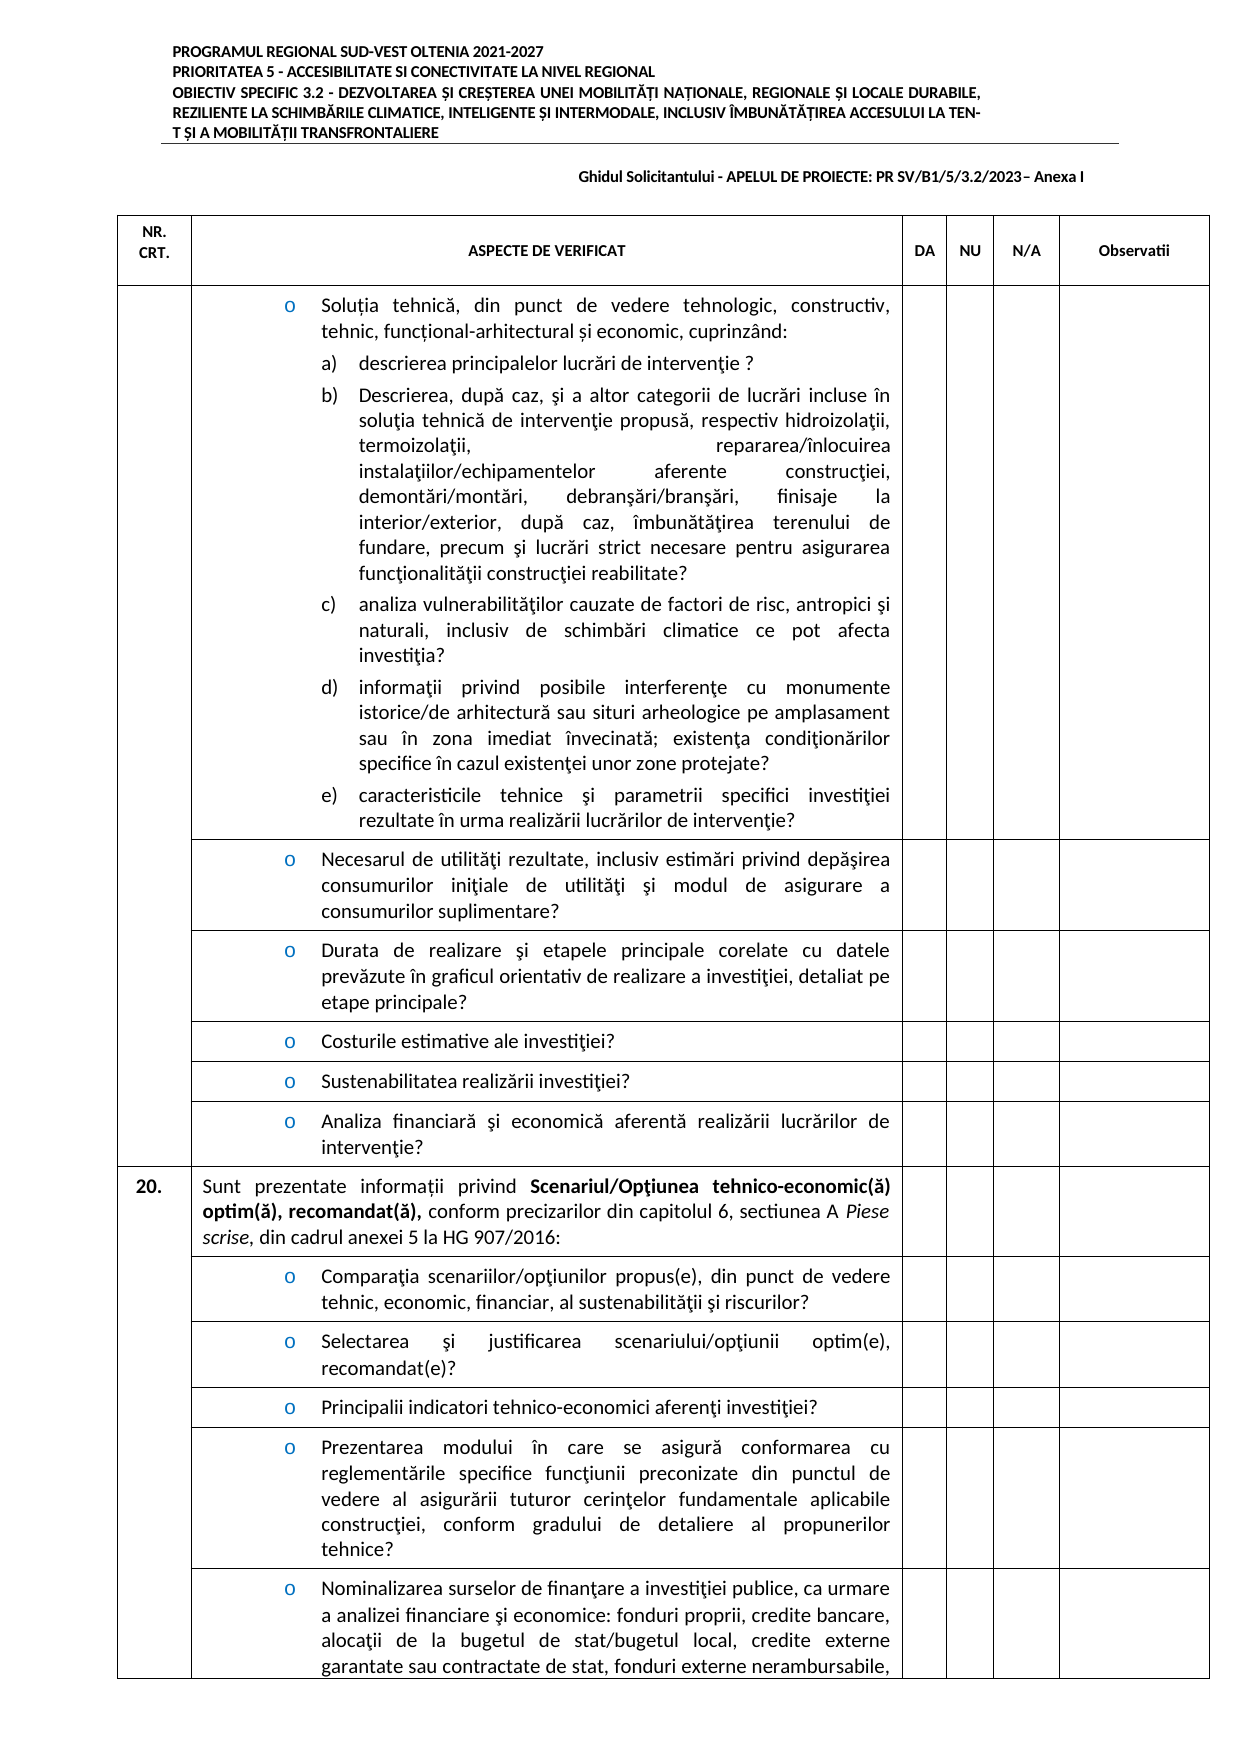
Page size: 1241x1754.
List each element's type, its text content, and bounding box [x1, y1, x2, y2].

table_cell [947, 1102, 993, 1166]
table_cell [947, 1322, 993, 1387]
table_cell Selectarea şi justificarea scenariului/opţiunii optim(e), recomandat(e)? [192, 1322, 902, 1387]
table_cell [1060, 1022, 1209, 1061]
table_cell [994, 1257, 1059, 1321]
table_cell [994, 1167, 1059, 1256]
table_cell [994, 1062, 1059, 1101]
table_cell [1060, 286, 1209, 839]
table_cell [903, 1167, 946, 1256]
table_cell [994, 1322, 1059, 1387]
table_cell [1060, 840, 1209, 930]
table_cell [947, 286, 993, 839]
table_header NU [947, 216, 993, 285]
table_cell [994, 931, 1059, 1021]
table_cell [1060, 1428, 1209, 1568]
table_cell [903, 1322, 946, 1387]
table_header ASPECTE DE VERIFICAT [192, 216, 902, 285]
table_cell Sustenabilitatea realizării investiţiei? [192, 1062, 902, 1101]
table_cell [1060, 1388, 1209, 1427]
table_cell [947, 1257, 993, 1321]
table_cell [192, 1569, 902, 1678]
table_cell [947, 1062, 993, 1101]
table_cell Comparaţia scenariilor/opţiunilor propus(e), din punct de vedere tehnic, economic, financiar, al sustenabilităţii şi riscurilor? [192, 1257, 902, 1321]
table_cell [903, 1062, 946, 1101]
table_cell [903, 1257, 946, 1321]
table_cell Necesarul de utilităţi rezultate, inclusiv estimări privind depăşirea consumurilor iniţiale de utilităţi şi modul de asigurare a consumurilor suplimentare? [192, 840, 902, 930]
table_cell Analiza financiară şi economică aferentă realizării lucrărilor de intervenţie? [192, 1102, 902, 1166]
table_cell Prezentarea modului în care se asigură conformarea cu reglementările specifice funcţiunii preconizate din punctul de vedere al asigurării tuturor cerinţelor fundamentale aplicabile construcţiei, conform gradului de detaliere al propunerilor tehnice? [192, 1428, 902, 1568]
table_cell [947, 1569, 993, 1678]
table_cell [903, 1569, 946, 1678]
table_header NR. CRT. [118, 216, 191, 285]
table_cell [947, 1428, 993, 1568]
table_cell [1060, 1569, 1209, 1678]
table_cell Sunt prezentate informații privind Scenariul/Opţiunea tehnico-economic(ă) optim(ă), recomandat(ă), conform precizarilor din capitolul 6, sectiunea A Piese scrise, din cadrul anexei 5 la HG 907/2016: [192, 1167, 902, 1256]
table_cell [994, 286, 1059, 839]
table_cell [994, 1428, 1059, 1568]
table_cell [903, 286, 946, 839]
table_cell [903, 1022, 946, 1061]
table_cell [903, 1102, 946, 1166]
table_header DA [903, 216, 946, 285]
table_cell [994, 1388, 1059, 1427]
table_cell [903, 840, 946, 930]
table_cell [994, 1102, 1059, 1166]
table_cell [1060, 1167, 1209, 1256]
table_cell [1060, 931, 1209, 1021]
table_cell [903, 931, 946, 1021]
table_header Observatii [1060, 216, 1209, 285]
table_cell [118, 1167, 191, 1678]
table_cell [1060, 1322, 1209, 1387]
table_cell [947, 1388, 993, 1427]
table_cell Principalii indicatori tehnico-economici aferenţi investiţiei? [192, 1388, 902, 1427]
table_cell Durata de realizare şi etapele principale corelate cu datele prevăzute în graficul orientativ de realizare a investiţiei, detaliat pe etape principale? [192, 931, 902, 1021]
table_cell [118, 286, 191, 1166]
table_cell [994, 1569, 1059, 1678]
table_cell [947, 840, 993, 930]
table_cell [903, 1428, 946, 1568]
table_header N/A [994, 216, 1059, 285]
table_cell [1060, 1102, 1209, 1166]
table_cell [994, 840, 1059, 930]
table_cell [903, 1388, 946, 1427]
table_cell Costurile estimative ale investiţiei? [192, 1022, 902, 1061]
table_cell [1060, 1257, 1209, 1321]
table_cell [947, 931, 993, 1021]
table_cell [994, 1022, 1059, 1061]
table_cell [1060, 1062, 1209, 1101]
table_cell Soluţia tehnică, din punct de vedere tehnologic, constructiv, tehnic, funcţional-arhitectural şi economic, cuprinzând: descrierea principalelor lucrări de intervenţie ? Descrierea, după caz, şi a altor categorii de lucrări incluse în soluţia tehnică de intervenţie propusă, respectiv hidroizolaţii, termoizolaţii, repararea/înlocuirea instalaţiilor/echipamentelor aferente construcţiei, demontări/montări, debranşări/branşări, finisaje la interior/exterior, după caz, îmbunătăţirea terenului de fundare, precum şi lucrări strict necesare pentru asigurarea funcţionalităţii construcţiei reabilitate? analiza vulnerabilităţilor cauzate de factori de risc, antropici şi naturali, inclusiv de schimbări climatice ce pot afecta investiţia? informaţii privind posibile interferenţe cu monumente istorice/de arhitectură sau situri arheologice pe amplasament sau în zona imediat învecinată; existenţa condiţionărilor specifice în cazul existenţei unor zone protejate? caracteristicile tehnice şi parametrii specifici investiţiei rezultate în urma realizării lucrărilor de intervenţie? [192, 286, 902, 839]
table_cell [947, 1022, 993, 1061]
table_cell [947, 1167, 993, 1256]
